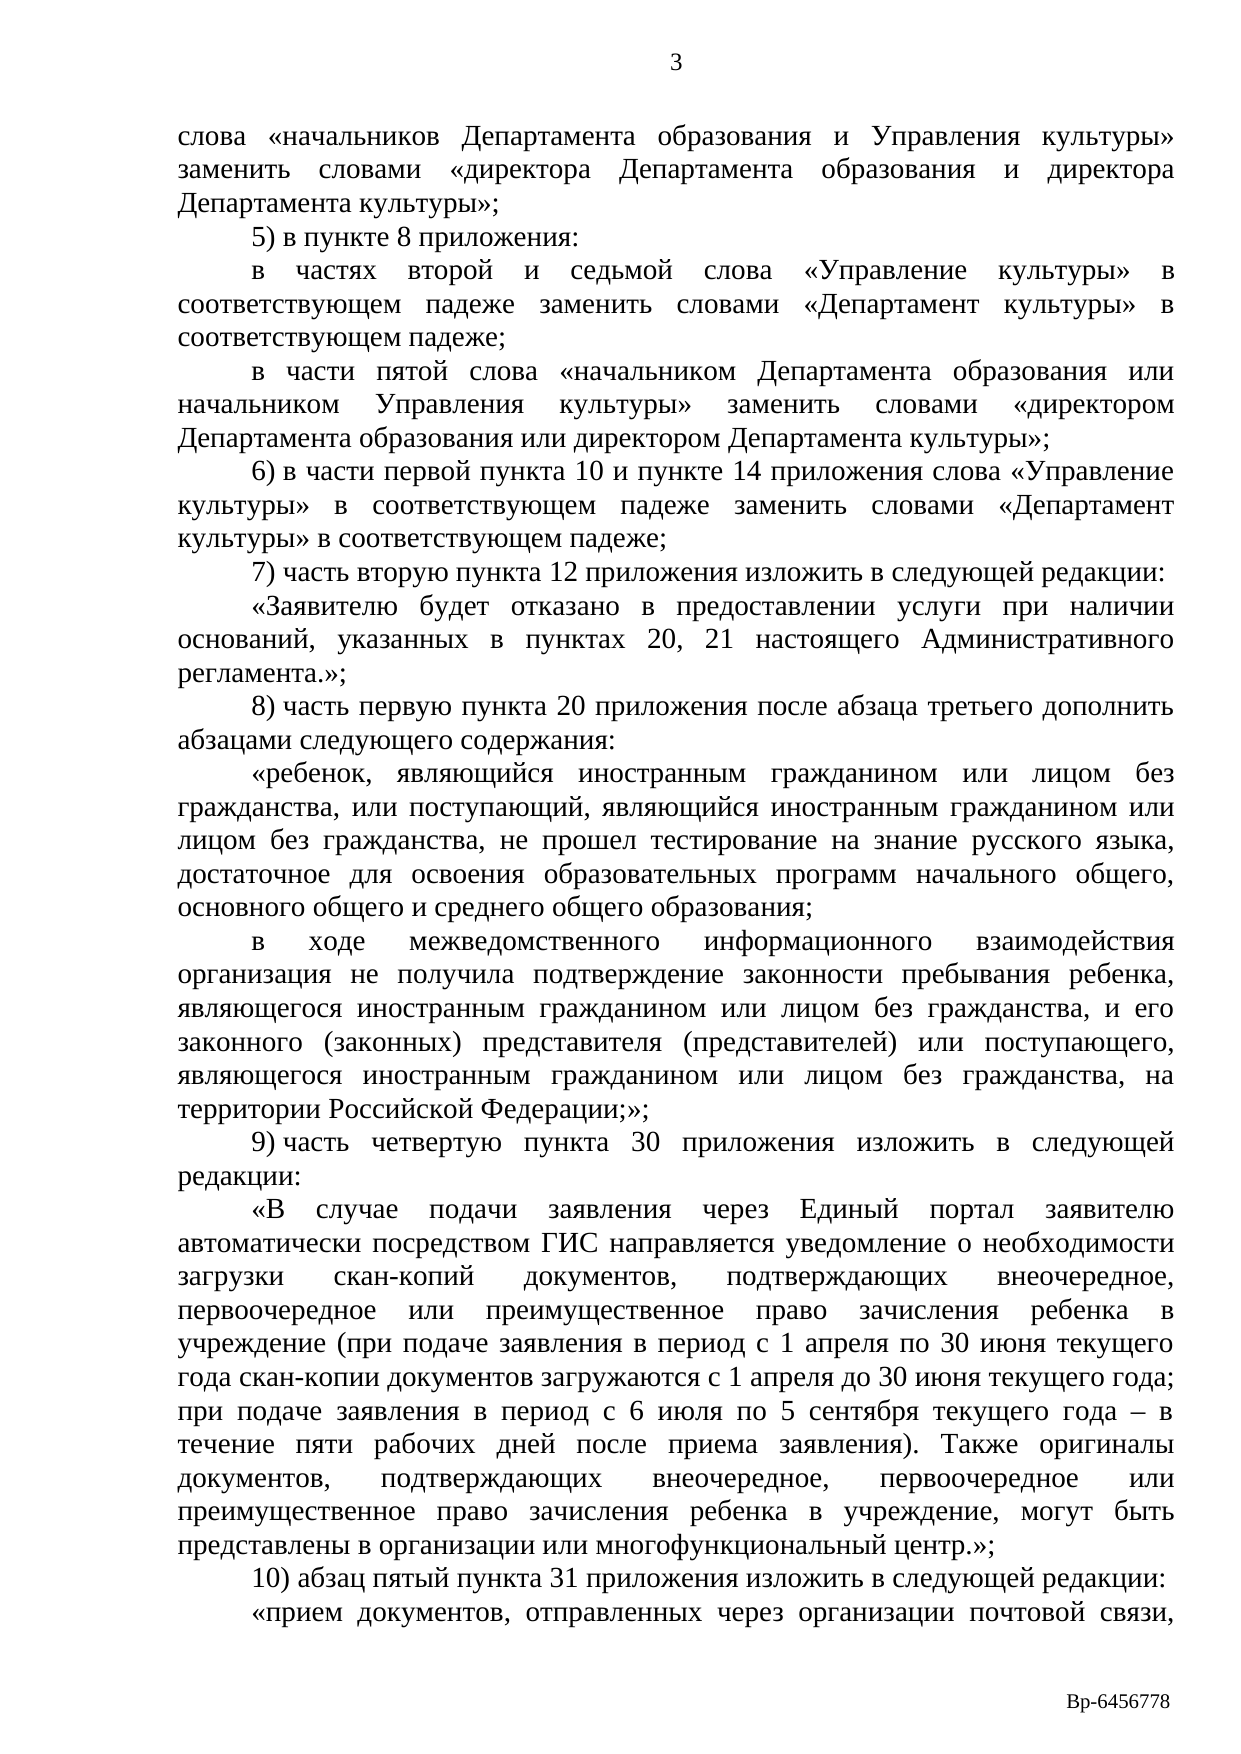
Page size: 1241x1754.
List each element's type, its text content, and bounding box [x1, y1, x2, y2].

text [177, 1594, 1175, 1627]
text в ходе межведомственного информационного взаимодействия организация не получила подтверждение законности пребывания ребенка, являющегося иностранным гражданином или лицом без гражданства, и его законного (законных) представителя (представителей) или поступающего, являющегося иностранным гражданином или лицом без гражданства, на территории Российской Федерации;»; [177, 923, 1175, 1124]
list часть четвертую пункта 30 приложения изложить в следующей редакции: [177, 1124, 1175, 1191]
list абзац пятый пункта 31 приложения изложить в следующей редакции: [177, 1560, 1175, 1594]
list «ребенок, являющийся иностранным гражданином или лицом без гражданства, или поступающий, являющийся иностранным гражданином или лицом без гражданства, не прошел тестирование на знание русского языка, достаточное для освоения образовательных программ начального общего, основного общего и среднего общего образования; [177, 755, 1175, 923]
text «Заявителю будет отказано в предоставлении услуги при наличии оснований, указанных в пунктах 20, 21 настоящего Административного регламента.»; [177, 588, 1175, 688]
list часть вторую пункта 12 приложения изложить в следующей редакции: [177, 554, 1175, 588]
list в пункте 8 приложения: [177, 219, 1175, 252]
text в частях второй и седьмой слова «Управление культуры» в соответствующем падеже заменить словами «Департамент культуры» в соответствующем падеже; [177, 252, 1175, 353]
list в части первой пункта 10 и пункте 14 приложения слова «Управление культуры» в соответствующем падеже заменить словами «Департамент культуры» в соответствующем падеже; [177, 453, 1175, 554]
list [177, 118, 1175, 219]
list часть первую пункта 20 приложения после абзаца третьего дополнить абзацами следующего содержания: [177, 688, 1175, 755]
text «В случае подачи заявления через Единый портал заявителю автоматически посредством ГИС направляется уведомление о необходимости загрузки скан-копий документов, подтверждающих внеочередное, первоочередное или преимущественное право зачисления ребенка в учреждение (при подаче заявления в период с 1 апреля по 30 июня текущего года скан-копии документов загружаются с 1 апреля до 30 июня текущего года; при подаче заявления в период с 6 июля по 5 сентября текущего года – в течение пяти рабочих дней после приема заявления). Также оригиналы документов, подтверждающих внеочередное, первоочередное или преимущественное право зачисления ребенка в учреждение, могут быть представлены в организации или многофункциональный центр.»; [177, 1191, 1175, 1560]
text в части пятой слова «начальником Департамента образования или начальником Управления культуры» заменить словами «директором Департамента образования или директором Департамента культуры»; [177, 353, 1175, 453]
